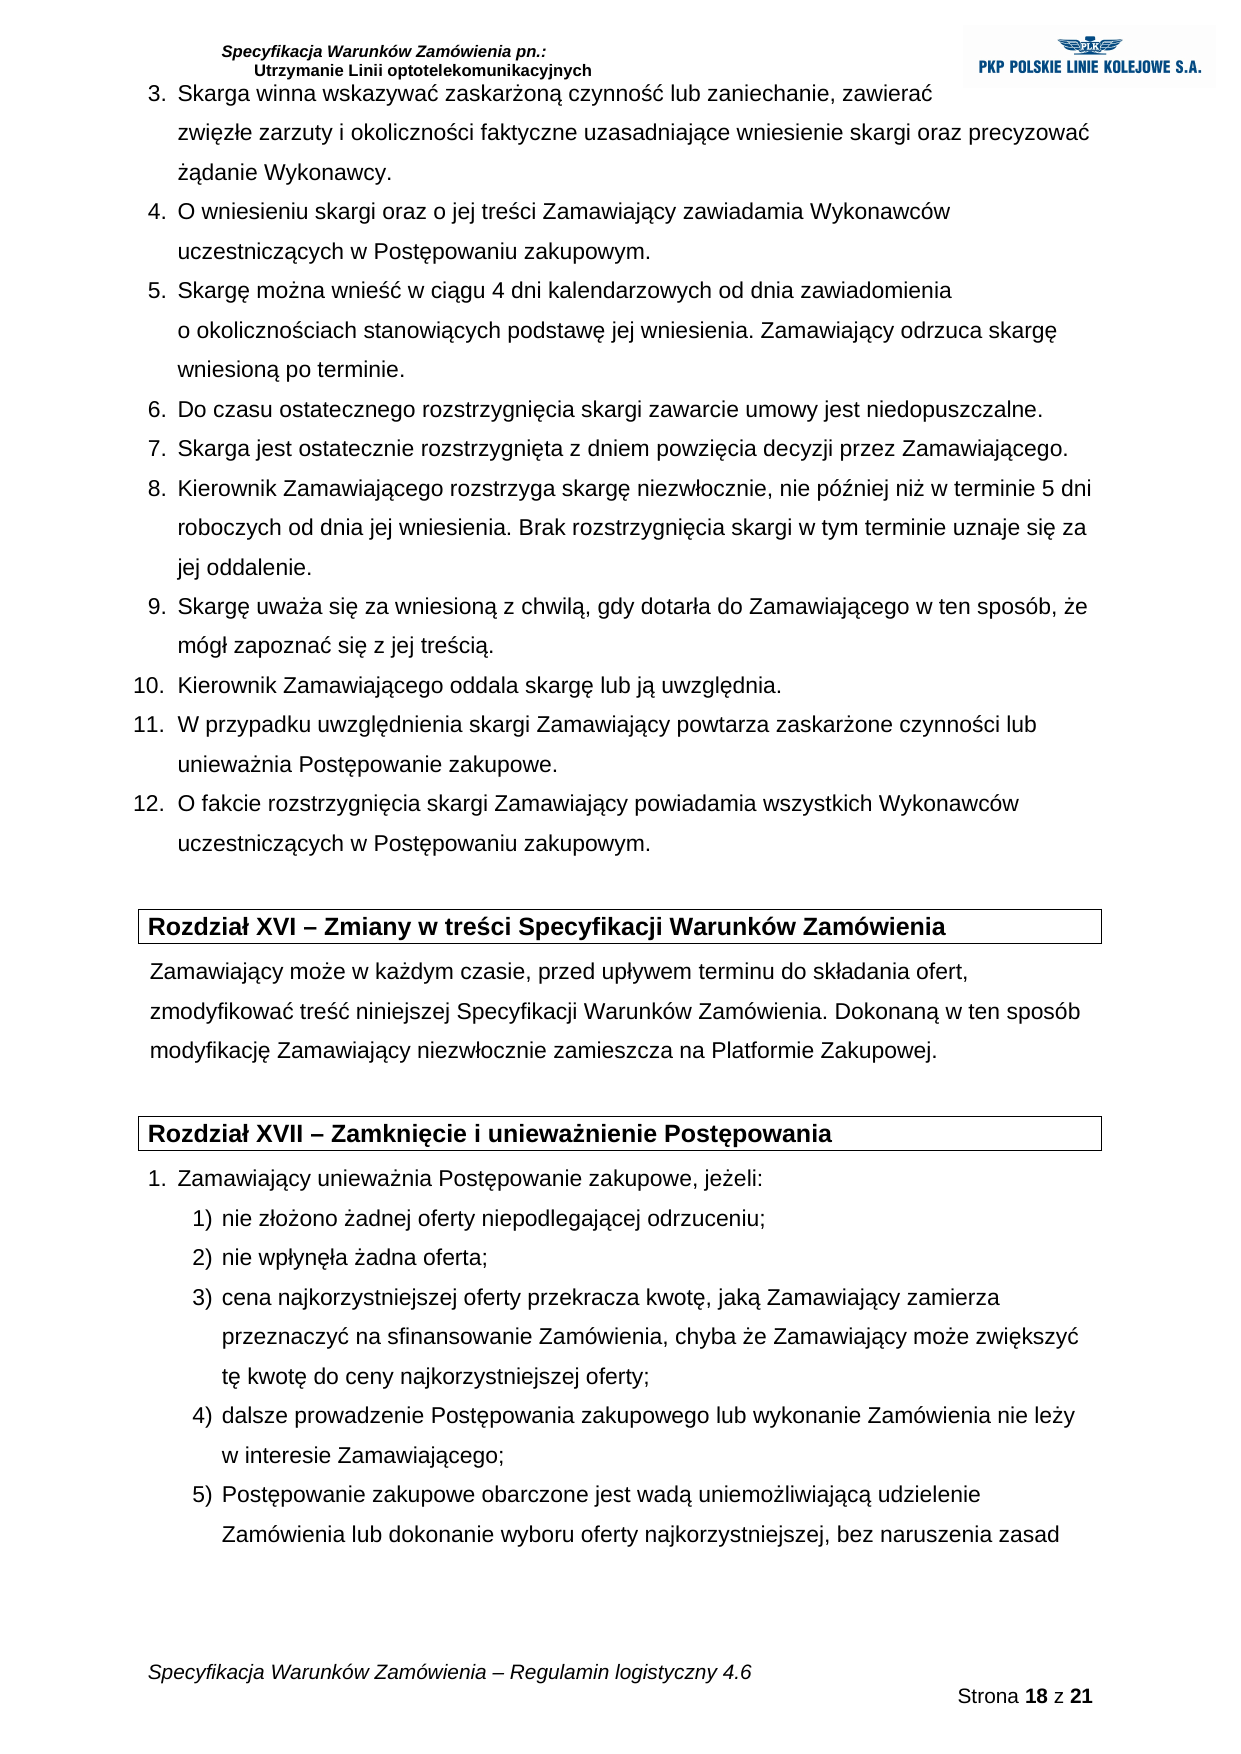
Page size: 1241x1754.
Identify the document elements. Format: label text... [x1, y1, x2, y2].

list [192, 1481, 1093, 1547]
list Do czasu ostatecznego rozstrzygnięcia skargi zawarcie umowy jest niedopuszczalne. [148, 396, 1093, 422]
list Skargę uważa się za wniesioną z chwilą, gdy dotarła do Zamawiającego w ten sposób, że mógł zapoznać się z jej treścią. [148, 593, 1093, 659]
list dalsze prowadzenie Postępowania zakupowego lub wykonanie Zamówienia nie leży w interesie Zamawiającego; [192, 1402, 1093, 1468]
list Kierownik Zamawiającego rozstrzyga skargę niezwłocznie, nie później niż w terminie 5 dni roboczych od dnia jej wniesienia. Brak rozstrzygnięcia skargi w tym terminie uznaje się za jej oddalenie. [148, 474, 1093, 580]
list Skargę można wnieść w ciągu 4 dni kalendarzowych od dnia zawiadomienia o okolicznościach stanowiących podstawę jej wniesienia. Zamawiający odrzuca skargę wniesioną po terminie. [148, 277, 1093, 382]
list O wniesieniu skargi oraz o jej treści Zamawiający zawiadamia Wykonawców uczestniczących w Postępowaniu zakupowym. [148, 198, 1093, 264]
list Skarga winna wskazywać zaskarżoną czynność lub zaniechanie, zawierać zwięzłe zarzuty i okoliczności faktyczne uzasadniające wniesienie skargi oraz precyzować żądanie Wykonawcy. [148, 80, 1093, 185]
list Kierownik Zamawiającego oddala skargę lub ją uwzględnia. [133, 672, 1093, 698]
subtitle Rozdział XVI – Zmiany w treści Specyfikacji Warunków Zamówienia [139, 910, 1101, 943]
list nie wpłynęła żadna oferta; [192, 1244, 1093, 1271]
subtitle Rozdział XVII – Zamknięcie i unieważnienie Postępowania [139, 1117, 1101, 1150]
list cena najkorzystniejszej oferty przekracza kwotę, jaką Zamawiający zamierza przeznaczyć na sfinansowanie Zamówienia, chyba że Zamawiający może zwiększyć tę kwotę do ceny najkorzystniejszej oferty; [192, 1284, 1093, 1389]
list Skarga jest ostatecznie rozstrzygnięta z dniem powzięcia decyzji przez Zamawiającego. [148, 435, 1093, 461]
text Zamawiający może w każdym czasie, przed upływem terminu do składania ofert, zmodyfikować treść niniejszej Specyfikacji Warunków Zamówienia. Dokonaną w ten sposób modyfikację Zamawiający niezwłocznie zamieszcza na Platformie Zakupowej. [149, 958, 1093, 1063]
list Zamawiający unieważnia Postępowanie zakupowe, jeżeli: [148, 1165, 1093, 1192]
list W przypadku uwzględnienia skargi Zamawiający powtarza zaskarżone czynności lub unieważnia Postępowanie zakupowe. [133, 711, 1093, 777]
list nie złożono żadnej oferty niepodlegającej odrzuceniu; [192, 1205, 1093, 1231]
picture [962, 25, 1216, 88]
list O fakcie rozstrzygnięcia skargi Zamawiający powiadamia wszystkich Wykonawców uczestniczących w Postępowaniu zakupowym. [133, 790, 1093, 856]
